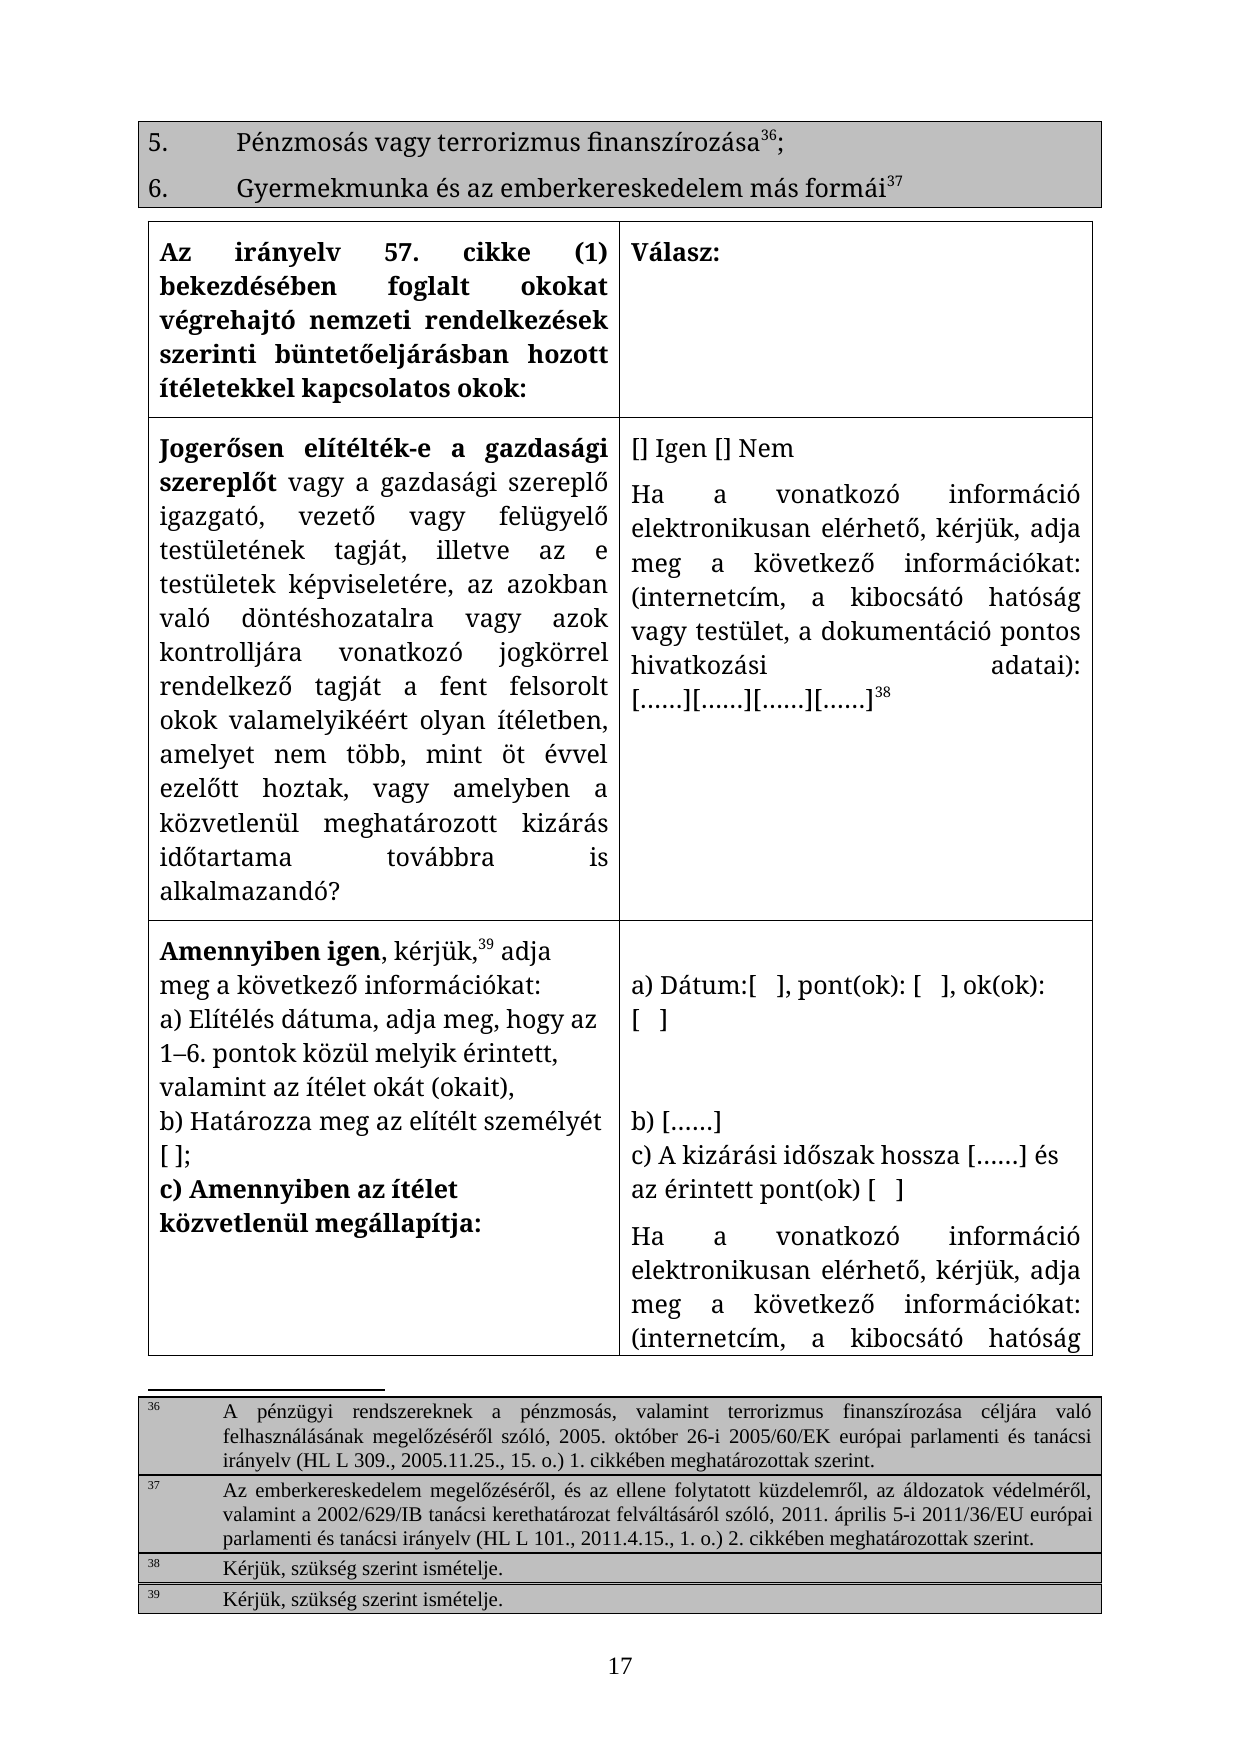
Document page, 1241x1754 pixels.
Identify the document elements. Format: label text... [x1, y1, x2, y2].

table_cell Jogerősen elítélték-e a gazdasági szereplőt vagy a gazdasági szereplő igazgató, vezető vagy felügyelő testületének tagját, illetve az e testületek képviseletére, az azokban való döntéshozatalra vagy azok kontrolljára vonatkozó jogkörrel rendelkező tagját a fent felsorolt okok valamelyikéért olyan ítéletben, amelyet nem több, mint öt évvel ezelőtt hoztak, vagy amelyben a közvetlenül meghatározott kizárás időtartama továbbra is alkalmazandó? [149, 418, 619, 920]
table_header Válasz: [620, 222, 1092, 417]
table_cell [149, 921, 619, 1355]
list Pénzmosás vagy terrorizmus finanszírozása; [139, 122, 1101, 158]
list Gyermekmunka és az emberkereskedelem más formái [139, 168, 1101, 207]
table_header Az irányelv 57. cikke (1) bekezdésében foglalt okokat végrehajtó nemzeti rendelkezések szerinti büntetőeljárásban hozott ítéletekkel kapcsolatos okok: [149, 222, 619, 417]
table_cell [] Igen [] Nem Ha a vonatkozó információ elektronikusan elérhető, kérjük, adja meg a következő információkat: (internetcím, a kibocsátó hatóság vagy testület, a dokumentáció pontos hivatkozási adatai): [……][……][……][……] [620, 418, 1092, 920]
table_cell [620, 921, 1092, 1355]
